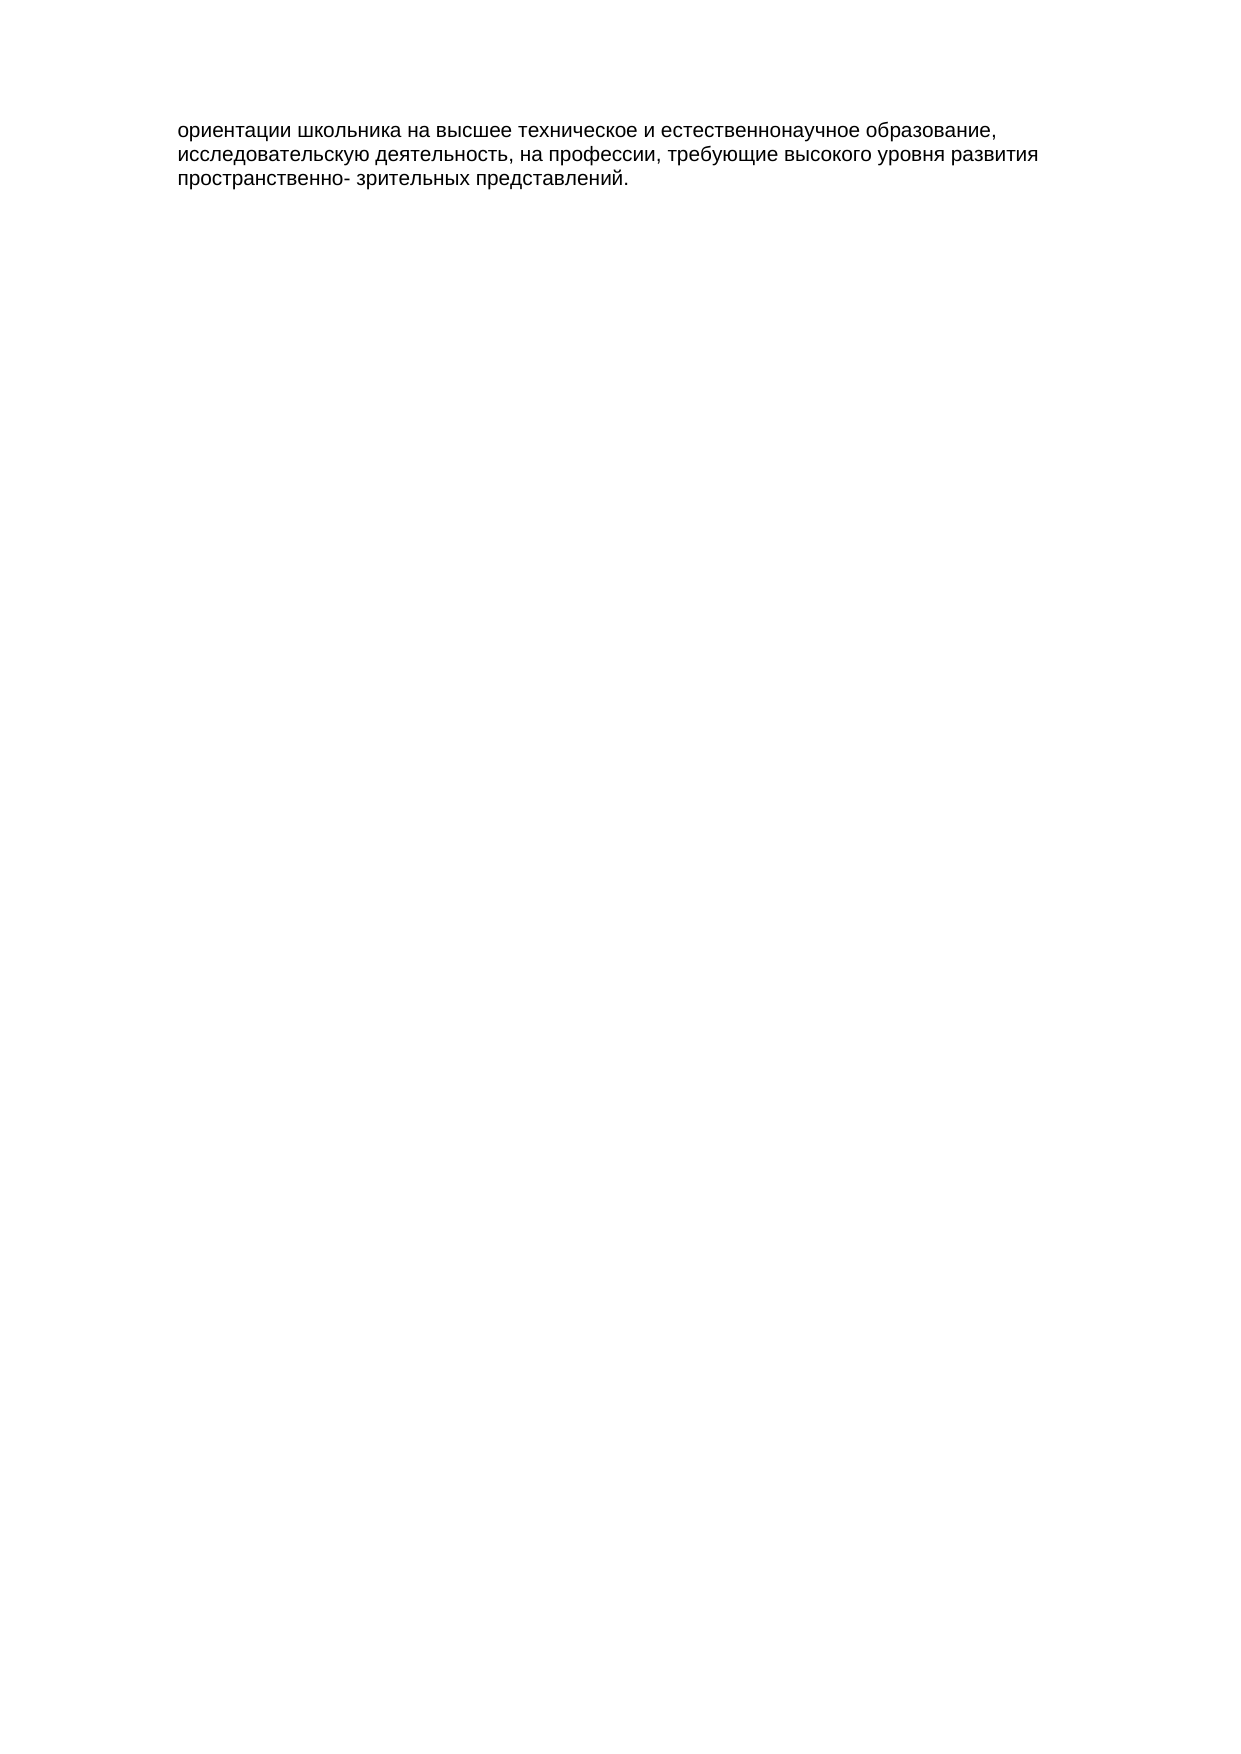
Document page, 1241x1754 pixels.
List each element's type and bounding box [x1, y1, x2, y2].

text [177, 118, 1152, 190]
